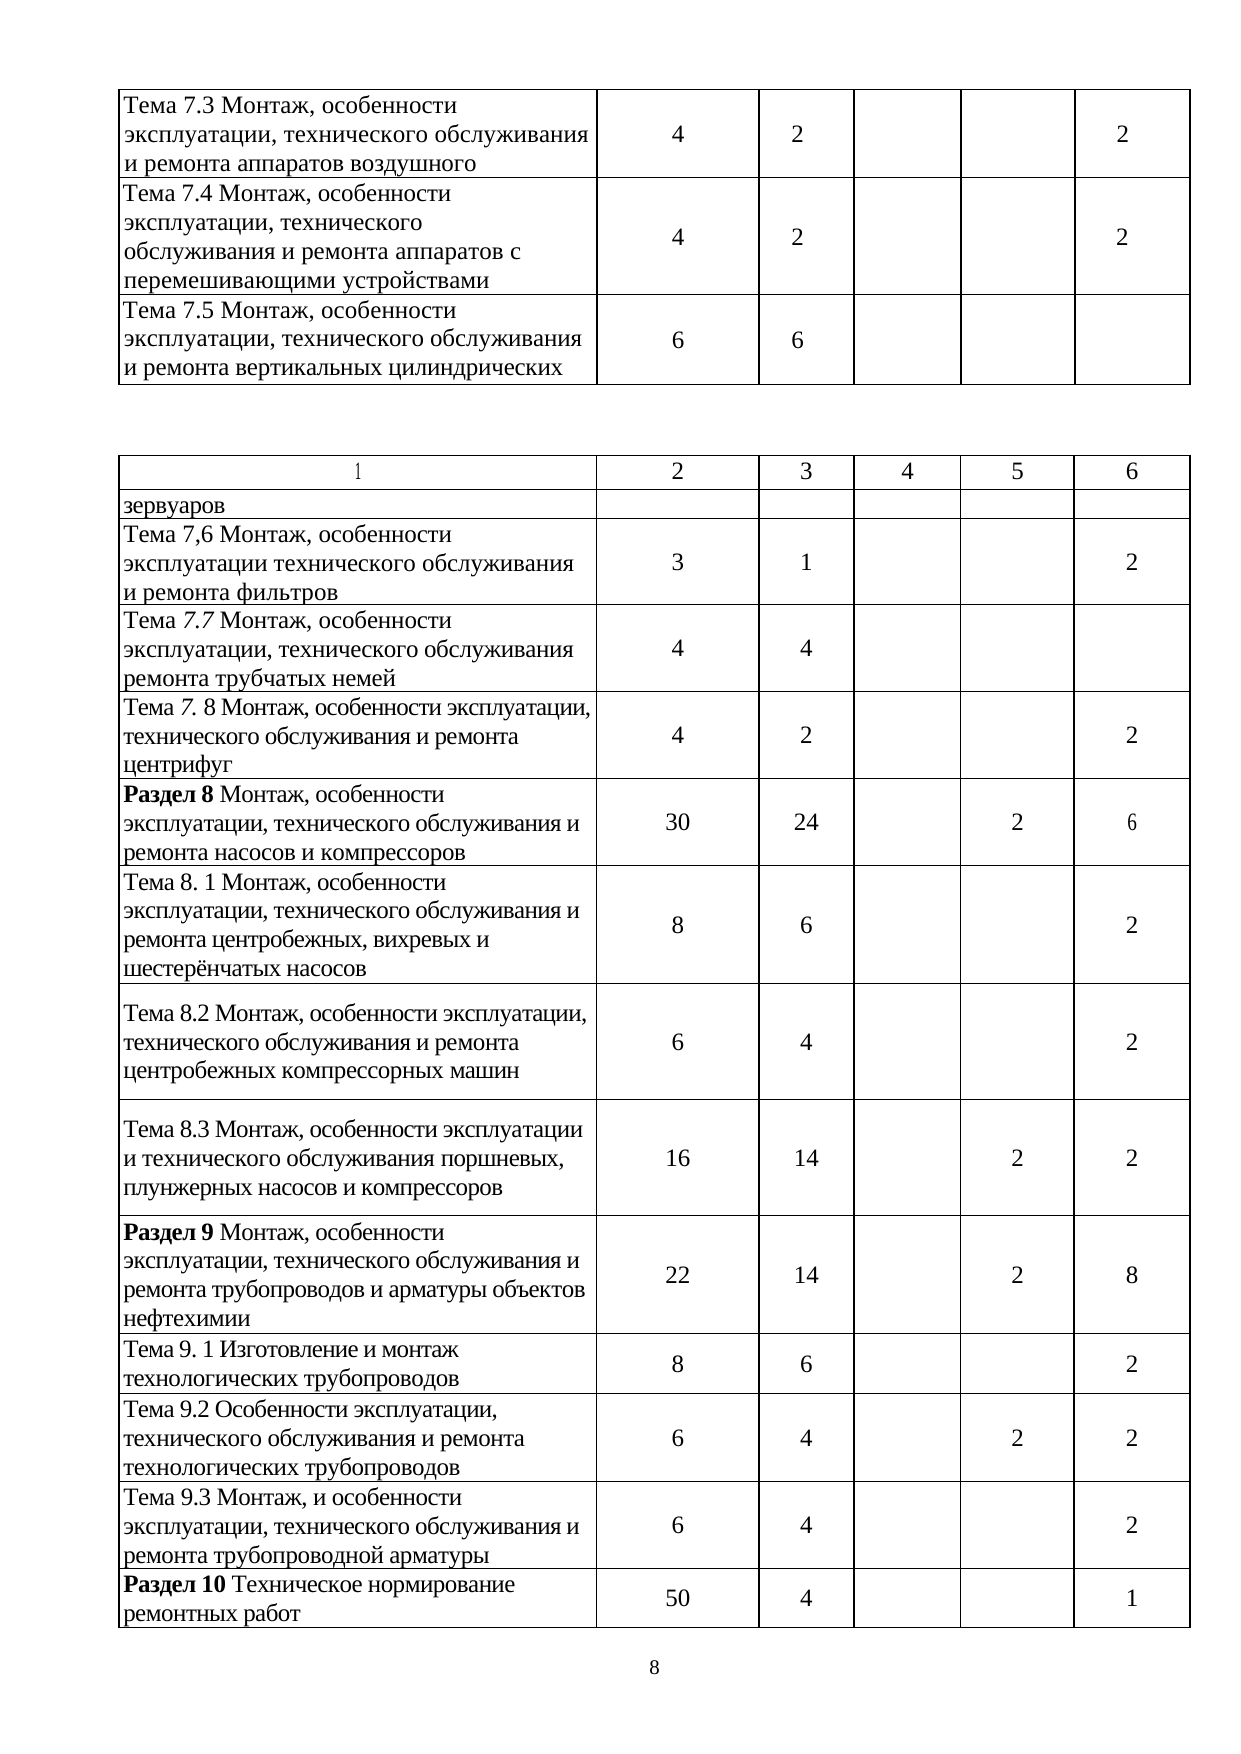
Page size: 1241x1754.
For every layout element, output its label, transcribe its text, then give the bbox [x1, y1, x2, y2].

table_cell 8 [1075, 1216, 1189, 1333]
table_cell [855, 1100, 960, 1214]
table_cell [962, 295, 1074, 384]
table_cell [961, 1482, 1073, 1568]
table_cell [855, 692, 960, 777]
table_cell 14 [760, 1100, 853, 1214]
table_cell Тема 7.7 Монтаж, особенности эксплуатации, технического обслуживания ремонта трубчатых немей [120, 605, 596, 691]
table_cell 4 [598, 90, 758, 177]
table_cell 6 [760, 866, 853, 982]
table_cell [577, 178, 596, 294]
table_cell 24 [760, 779, 853, 864]
table_cell [855, 984, 960, 1098]
table_cell Раздел 9 Монтаж, особенности эксплуатации, технического обслуживания и ремонта трубопроводов и арматуры объектов нефтехимии [120, 1216, 596, 1333]
table_cell зервуаров [120, 490, 596, 517]
table_cell 22 [597, 1216, 758, 1333]
table_cell [855, 1216, 960, 1333]
table_cell Тема 9.2 Особенности эксплуатации, технического обслуживания и ремонта технологических трубопроводов [120, 1394, 596, 1481]
table_cell 2 [1075, 1334, 1189, 1393]
table_cell [1076, 295, 1189, 384]
table_cell Тема 8.2 Монтаж, особенности эксплуатации, технического обслуживания и ремонта центробежных компрессорных машин [120, 984, 596, 1098]
table_cell [961, 866, 1073, 982]
table_cell 6 [1075, 779, 1189, 864]
table_cell [961, 692, 1073, 777]
table_cell 2 [760, 692, 853, 777]
table_cell [855, 90, 960, 177]
table_cell 50 [597, 1569, 758, 1627]
table_header 3 [760, 456, 853, 488]
table_cell 6 [598, 295, 758, 384]
table_header 4 [855, 456, 960, 488]
table_header 1 [120, 456, 596, 488]
table_cell [855, 1482, 960, 1568]
table_cell 4 [597, 692, 758, 777]
table_cell [961, 1569, 1073, 1627]
table_cell [855, 295, 960, 384]
table_cell 2 [961, 1216, 1073, 1333]
table_cell 6 [597, 1394, 758, 1481]
table_cell Тема 8.3 Монтаж, особенности эксплуатации и технического обслуживания поршневых, плунжерных насосов и компрессоров [120, 1100, 596, 1214]
table_cell 2 [760, 178, 853, 294]
table_cell [961, 984, 1073, 1098]
table_cell 2 [961, 1100, 1073, 1214]
table_cell 2 [961, 779, 1073, 864]
table_cell 4 [598, 178, 758, 294]
table_cell 4 [760, 1482, 853, 1568]
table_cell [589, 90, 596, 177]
table_cell 30 [597, 779, 758, 864]
table_cell [961, 1334, 1073, 1393]
table_cell 2 [1076, 178, 1189, 294]
table_cell [855, 779, 960, 864]
table_header 5 [961, 456, 1073, 488]
table_cell [855, 1569, 960, 1627]
table_cell [855, 178, 960, 294]
table_cell 16 [597, 1100, 758, 1214]
table_cell [1075, 490, 1189, 517]
table_cell 1 [1075, 1569, 1189, 1627]
table_cell 2 [1075, 866, 1189, 982]
table_cell 2 [1075, 1100, 1189, 1214]
table_cell [597, 490, 758, 517]
table_cell 8 [597, 866, 758, 982]
table_cell [855, 519, 960, 603]
table_cell [855, 490, 960, 517]
table_cell [855, 605, 960, 691]
table_cell Тема 9.3 Монтаж, и особенности эксплуатации, технического обслуживания и ремонта трубопроводной арматуры [120, 1482, 596, 1568]
table_cell 6 [597, 1482, 758, 1568]
table_cell 4 [760, 605, 853, 691]
table_cell 3 [597, 519, 758, 603]
table_cell 14 [760, 1216, 853, 1333]
table_cell Раздел 8 Монтаж, особенности эксплуатации, технического обслуживания и ремонта насосов и компрессоров [120, 779, 596, 864]
table_cell 2 [1075, 984, 1189, 1098]
table_cell 4 [760, 1394, 853, 1481]
table_header 2 [597, 456, 758, 488]
table_cell Раздел 10 Техническое нормирование ремонтных работ [120, 1569, 596, 1627]
table_cell Тема 8. 1 Монтаж, особенности эксплуатации, технического обслуживания и ремонта центробежных, вихревых и шестерёнчатых насосов [120, 866, 596, 982]
table_cell Тема 7. 8 Монтаж, особенности эксплуатации, технического обслуживания и ремонта центрифуг [120, 692, 596, 777]
table_cell 2 [1075, 1394, 1189, 1481]
table_cell 4 [760, 984, 853, 1098]
table_cell [760, 490, 853, 517]
table_cell 4 [597, 605, 758, 691]
table_cell Тема 9. 1 Изготовление и монтаж технологических трубопроводов [120, 1334, 596, 1393]
table_cell 2 [1076, 90, 1189, 177]
table_cell 2 [1075, 1482, 1189, 1568]
table_cell 6 [760, 1334, 853, 1393]
table_cell 6 [597, 984, 758, 1098]
table_cell 1 [760, 519, 853, 603]
table_cell [962, 90, 1074, 177]
table_cell 4 [760, 1569, 853, 1627]
table_cell 2 [1075, 519, 1189, 603]
table_cell 6 [760, 295, 853, 384]
table_cell 2 [1075, 692, 1189, 777]
table_cell 8 [597, 1334, 758, 1393]
table_cell [961, 519, 1073, 603]
table_cell [855, 1394, 960, 1481]
table_cell [1075, 605, 1189, 691]
table_cell [961, 490, 1073, 517]
table_cell [855, 1334, 960, 1393]
table_cell Тема 7,6 Монтаж, особенности эксплуатации технического обслуживания и ремонта фильтров [120, 519, 596, 603]
table_cell 2 [760, 90, 853, 177]
table_cell [855, 866, 960, 982]
table_cell [962, 178, 1074, 294]
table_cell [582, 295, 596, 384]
table_header 6 [1075, 456, 1189, 488]
table_cell 2 [961, 1394, 1073, 1481]
table_cell [961, 605, 1073, 691]
